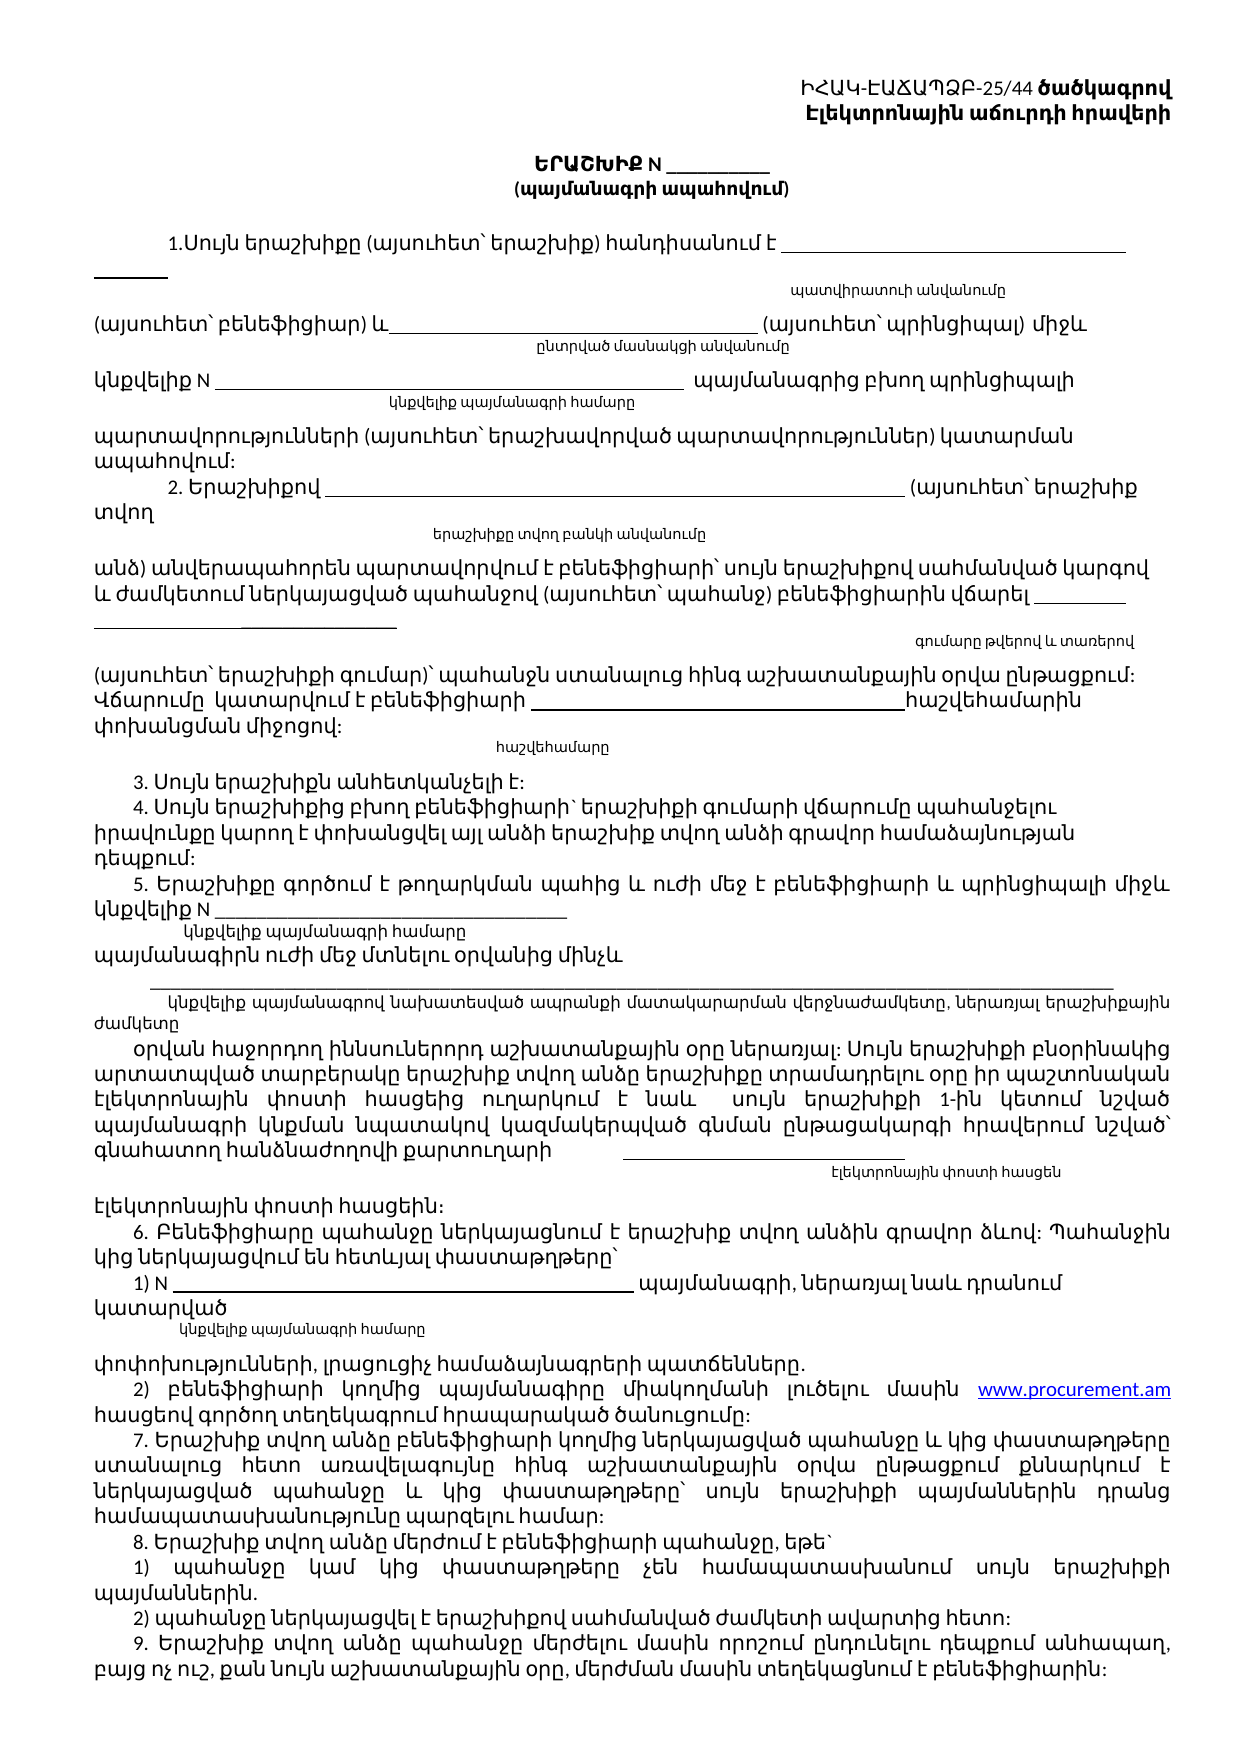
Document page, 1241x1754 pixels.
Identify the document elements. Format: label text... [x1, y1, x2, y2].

text էլեկտրոնային փոստի հասցեին։ [94, 1193, 1171, 1219]
text 4. Սույն երաշխիքից բխող բենեֆիցիարի` երաշխիքի գումարի վճարումը պահանջելու իրավունքը կարող է փոխանցվել այլ անձի երաշխիք տվող անձի գրավոր համաձայնության դեպքում: [94, 794, 1171, 871]
text 3. Սույն երաշխիքն անհետկանչելի է: [94, 769, 1171, 794]
text 8. Երաշխիք տվող անձը մերժում է բենեֆիցիարի պահանջը, եթե` [94, 1529, 1171, 1554]
text (այսուհետ՝ բենեֆիցիար) և (այսուհետ՝ պրինցիպալ) միջև ընտրված մասնակցի անվանումը [94, 311, 1171, 367]
text 1) N պայմանագրի, ներառյալ նաև դրանում կատարված [94, 1270, 1171, 1321]
text 2) պահանջը ներկայացվել է երաշխիքով սահմանված ժամկետի ավարտից հետո: [94, 1605, 1171, 1631]
text 7. Երաշխիք տվող անձը բենեֆիցիարի կողմից ներկայացված պահանջը և կից փաստաթղթերը ստանալուց հետո առավելագույնը հինգ աշխատանքային օրվա ընթացքում քննարկում է ներկայացված պահանջը և կից փաստաթղթերը՝ սույն երաշխիքի պայմաններին դրանց համապատասխանությունը պարզելու համար: [94, 1427, 1171, 1529]
text (այսուհետ՝ երաշխիքի գումար)՝ պահանջն ստանալուց հինգ աշխատանքային օրվա ընթացքում: Վճարումը կատարվում է բենեֆիցիարի հաշվեհամարին փոխանցման միջոցով: [94, 662, 1171, 738]
text 9. Երաշխիք տվող անձը պահանջը մերժելու մասին որոշում ընդունելու դեպքում անհապաղ, բայց ոչ ուշ, քան նույն աշխատանքային օրը, մերժման մասին տեղեկացնում է բենեֆիցիարին: [94, 1631, 1171, 1681]
text Էլեկտրոնային աճուրդի հրավերի [94, 100, 1171, 126]
text 2. Երաշխիքով (այսուհետ՝ երաշխիք տվող [94, 474, 1171, 525]
text 6. Բենեֆիցիարը պահանջը ներկայացնում է երաշխիք տվող անձին գրավոր ձևով: Պահանջին կից ներկայացվում են հետևյալ փաստաթղթերը՝ [94, 1219, 1171, 1270]
text գումարը թվերով և տառերով [831, 632, 1171, 662]
text փոփոխությունների, լրացուցիչ համաձայնագրերի պատճենները. [94, 1351, 1171, 1376]
text ԵՐԱՇԽԻՔ N __________ [94, 151, 1171, 177]
text պարտավորությունների (այսուհետ՝ երաշխավորված պարտավորություններ) կատարման ապահովում: [94, 423, 1171, 474]
text 1) պահանջը կամ կից փաստաթղթերը չեն համապատասխանում սույն երաշխիքի պայմաններին. [94, 1554, 1171, 1605]
text էլեկտրոնային փոստի հասցեն [94, 1163, 1171, 1193]
text 2) բենեֆիցիարի կողմից պայմանագիրը միակողմանի լուծելու մասին www.procurement.am հասցեով գործող տեղեկագրում հրապարակած ծանուցումը: [94, 1376, 1171, 1427]
text 1.Սույն երաշխիքը (այսուհետ՝ երաշխիք) հանդիսանում է [94, 230, 1171, 281]
text երաշխիքը տվող բանկի անվանումը [94, 525, 1171, 556]
text կնքվելիք պայմանագրի համարը [94, 922, 1171, 942]
text պատվիրատուի անվանումը [684, 281, 1171, 311]
text կնքվելիք պայմանագրի համարը [94, 393, 1171, 423]
text կնքվելիք պայմանագրի համարը [94, 1321, 1171, 1351]
text 5. Երաշխիքը գործում է թողարկման պահից և ուժի մեջ է բենեֆիցիարի և պրինցիպալի միջև կնքվելիք N __________________________________ [94, 871, 1171, 922]
list կնքվելիք պայմանագրով նախատեսված ապրանքի մատակարարման վերջնաժամկետը, ներառյալ երաշխիքային ժամկետը [94, 993, 1171, 1033]
list պայմանագիրն ուժի մեջ մտնելու օրվանից մինչև [94, 942, 1171, 967]
text օրվան հաջորդող իննսուներորդ աշխատանքային օրը ներառյալ: Սույն երաշխիքի բնօրինակից արտատպված տարբերակը երաշխիք տվող անձը երաշխիքը տրամադրելու օրը իր պաշտոնական էլեկտրոնային փոստի հասցեից ուղարկում է նաև սույն երաշխիքի 1-ին կետում նշված պայմանագրի կնքման նպատակով կազմակերպված գնման ընթացակարգի հրավերում նշված՝ գնահատող հանձնաժողովի քարտուղարի [94, 1036, 1171, 1163]
text (պայմանագրի ապահովում) [94, 177, 1171, 199]
text անձ) անվերապահորեն պարտավորվում է բենեֆիցիարի՝ սույն երաշխիքով սահմանված կարգով և ժամկետում ներկայացված պահանջով (այսուհետ՝ պահանջ) բենեֆիցիարին վճարել _______________ [94, 556, 1171, 632]
text ԻՀԱԿ-ԷԱՃԱՊՁԲ-25/44 ծածկագրով [94, 75, 1171, 100]
list _____________________________________________________________________________________________ [94, 967, 1171, 993]
text հաշվեհամարը [94, 738, 1171, 769]
text կնքվելիք N պայմանագրից բխող պրինցիպալի [94, 367, 1171, 393]
